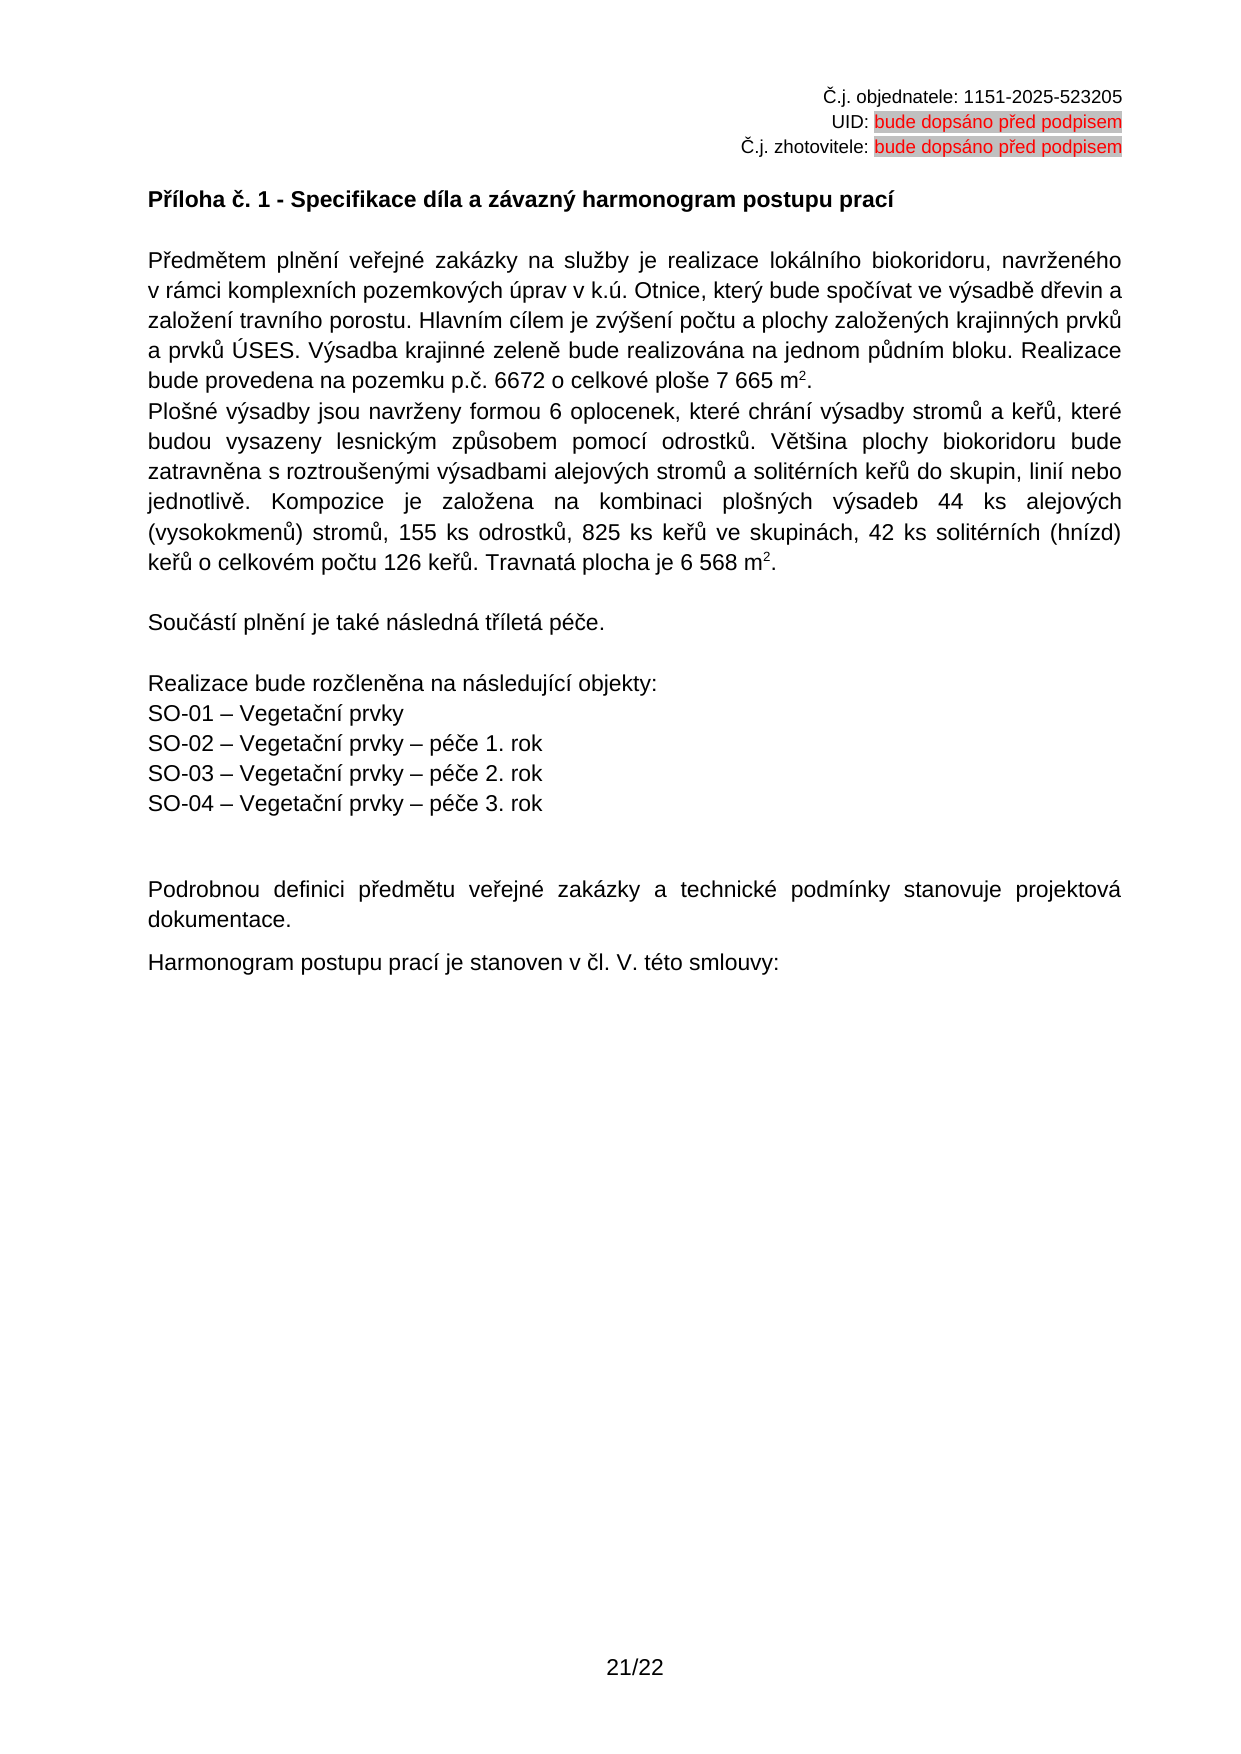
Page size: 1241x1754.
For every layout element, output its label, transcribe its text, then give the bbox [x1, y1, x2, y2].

text Harmonogram postupu prací je stanoven v čl. V. této smlouvy: [148, 949, 1122, 975]
text SO-04 – Vegetační prvky – péče 3. rok [148, 790, 1122, 817]
text Příloha č. 1 - Specifikace díla a závazný harmonogram postupu prací [148, 186, 1122, 213]
text Realizace bude rozčleněna na následující objekty: [148, 669, 1122, 696]
text Součástí plnění je také následná tříletá péče. [148, 609, 1122, 636]
text SO-01 – Vegetační prvky [148, 700, 1122, 726]
text Podrobnou definici předmětu veřejné zakázky a technické podmínky stanovuje projektová dokumentace. [148, 876, 1122, 932]
text SO-03 – Vegetační prvky – péče 2. rok [148, 760, 1122, 787]
text Předmětem plnění veřejné zakázky na služby je realizace lokálního biokoridoru, navrženého v rámci komplexních pozemkových úprav v k.ú. Otnice, který bude spočívat ve výsadbě dřevin a založení travního porostu. Hlavním cílem je zvýšení počtu a plochy založených krajinných prvků a prvků ÚSES. Výsadba krajinné zeleně bude realizována na jednom půdním bloku. Realizace bude provedena na pozemku p.č. 6672 o celkové ploše 7 665 m2. [148, 247, 1122, 394]
text SO-02 – Vegetační prvky – péče 1. rok [148, 730, 1122, 756]
text Plošné výsadby jsou navrženy formou 6 oplocenek, které chrání výsadby stromů a keřů, které budou vysazeny lesnickým způsobem pomocí odrostků. Většina plochy biokoridoru bude zatravněna s roztroušenými výsadbami alejových stromů a solitérních keřů do skupin, linií nebo jednotlivě. Kompozice je založena na kombinaci plošných výsadeb 44 ks alejových (vysokokmenů) stromů, 155 ks odrostků, 825 ks keřů ve skupinách, 42 ks solitérních (hnízd) keřů o celkovém počtu 126 keřů. Travnatá plocha je 6 568 m2. [148, 398, 1122, 575]
